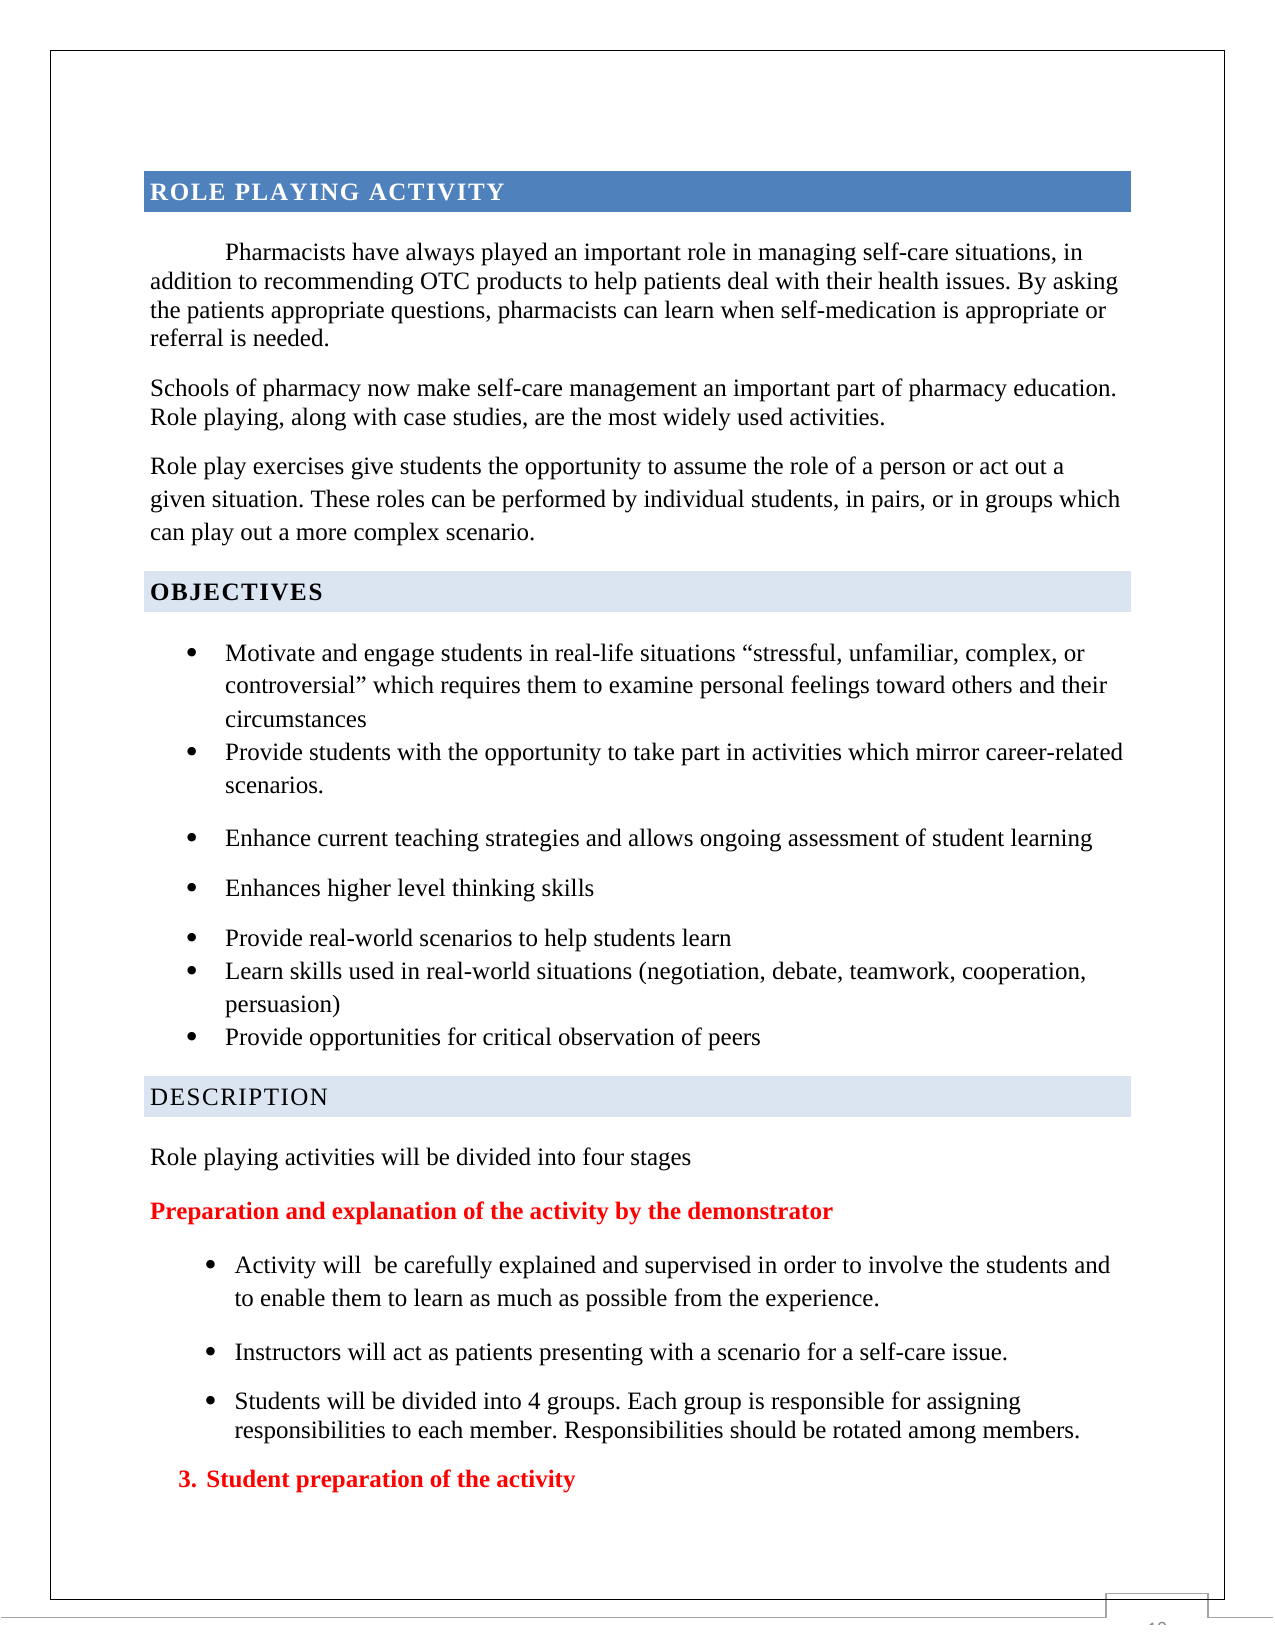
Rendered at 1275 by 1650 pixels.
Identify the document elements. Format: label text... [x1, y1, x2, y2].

text Role play exercises give students the opportunity to assume the role of a person or act out a given situation. These roles can be performed by individual students, in pairs, or in groups which can play out a more complex scenario. [150, 451, 1125, 546]
list Provide real-world scenarios to help students learn [187, 923, 1125, 951]
list Students will be divided into 4 groups. Each group is responsible for assigning responsibilities to each member. Responsibilities should be rotated among members. [206, 1386, 1125, 1444]
subtitle Description [150, 1082, 1125, 1111]
list Activity will be carefully explained and supervised in order to involve the students and to enable them to learn as much as possible from the experience. [206, 1250, 1125, 1311]
list Motivate and engage students in real-life situations “stressful, unfamiliar, complex, or controversial” which requires them to examine personal feelings toward others and their circumstances [187, 638, 1125, 732]
list Instructors will act as patients presenting with a scenario for a self-care issue. [206, 1337, 1125, 1365]
text Preparation and explanation of the activity by the demonstrator [150, 1196, 1125, 1224]
subtitle Objectives [150, 578, 1125, 606]
list Provide students with the opportunity to take part in activities which mirror career-related scenarios. [187, 737, 1125, 798]
text Schools of pharmacy now make self-care management an important part of pharmacy education. Role playing, along with case studies, are the most widely used activities. [150, 373, 1125, 431]
list Provide opportunities for critical observation of peers [187, 1022, 1125, 1051]
list Student preparation of the activity [178, 1464, 1125, 1493]
list Learn skills used in real-world situations (negotiation, debate, teamwork, cooperation, persuasion) [187, 956, 1125, 1017]
list Enhances higher level thinking skills [187, 873, 1125, 902]
text Role playing activities will be divided into four stages [150, 1142, 1125, 1171]
list Enhance current teaching strategies and allows ongoing assessment of student learning [187, 823, 1125, 852]
subtitle Role Playing Activity [150, 177, 1125, 206]
text Pharmacists have always played an important role in managing self-care situations, in addition to recommending OTC products to help patients deal with their health issues. By asking the patients appropriate questions, pharmacists can learn when self-medication is appropriate or referral is needed. [150, 237, 1125, 352]
